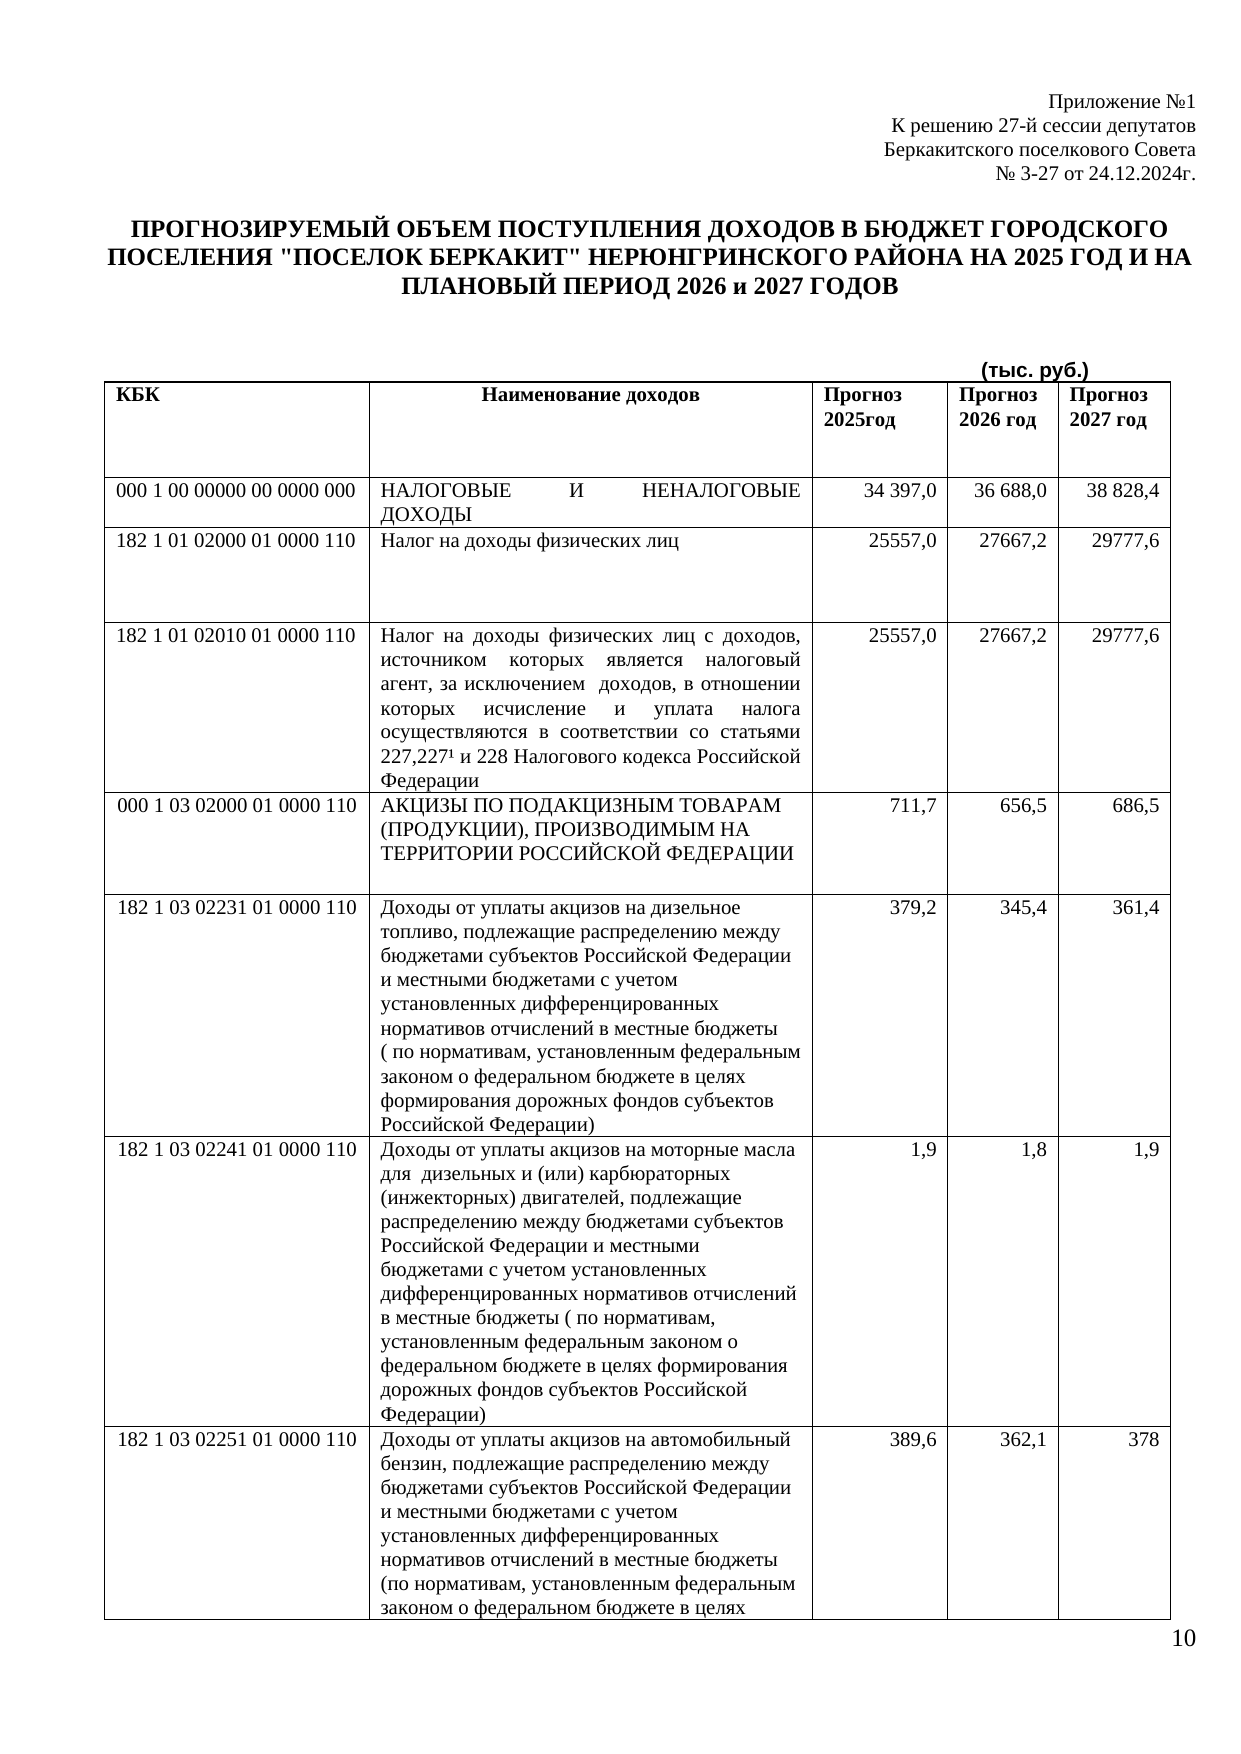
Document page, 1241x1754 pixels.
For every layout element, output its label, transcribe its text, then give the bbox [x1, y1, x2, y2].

table_cell 182 1 03 02231 01 0000 110 [105, 895, 369, 1136]
text К решению 27-й сессии депутатов [103, 113, 1196, 137]
text Приложение №1 [103, 89, 1196, 113]
table_cell 25557,0 [813, 623, 947, 792]
table_header КБК [105, 383, 369, 477]
text (тыс. руб.) [103, 357, 1196, 381]
table_cell Налог на доходы физических лиц с доходов, источником которых является налоговый агент, за исключением доходов, в отношении которых исчисление и уплата налога осуществляются в соответствии со статьями 227,227¹ и 228 Налогового кодекса Российской Федерации [370, 623, 812, 792]
table_cell 29777,6 [1059, 528, 1170, 622]
table_header Наименование доходов [370, 383, 812, 477]
table_cell 27667,2 [948, 623, 1058, 792]
table_cell 182 1 01 02010 01 0000 110 [105, 623, 369, 792]
table_header Прогноз 2027 год [1059, 383, 1170, 477]
table_cell 000 1 00 00000 00 0000 000 [105, 478, 369, 527]
table_cell 361,4 [1059, 895, 1170, 1136]
table_cell 34 397,0 [813, 478, 947, 527]
table_cell Налог на доходы физических лиц [370, 528, 812, 622]
table_cell 27667,2 [948, 528, 1058, 622]
table_cell 1,8 [948, 1137, 1058, 1426]
text ПРОГНОЗИРУЕМЫЙ ОБЪЕМ ПОСТУПЛЕНИЯ ДОХОДОВ В БЮДЖЕТ ГОРОДСКОГО ПОСЕЛЕНИЯ "ПОСЕЛОК БЕРКАКИТ" НЕРЮНГРИНСКОГО РАЙОНА НА 2025 ГОД И НА ПЛАНОВЫЙ ПЕРИОД 2026 и 2027 ГОДОВ [103, 214, 1196, 300]
table_cell 38 828,4 [1059, 478, 1170, 527]
table_cell 656,5 [948, 793, 1058, 894]
table_cell 379,2 [813, 895, 947, 1136]
text Беркакитского поселкового Совета [103, 137, 1196, 161]
table_cell 378 [1059, 1427, 1170, 1619]
table_cell 389,6 [813, 1427, 947, 1619]
table_cell 362,1 [948, 1427, 1058, 1619]
table_cell 25557,0 [813, 528, 947, 622]
table_cell 29777,6 [1059, 623, 1170, 792]
table_cell 1,9 [1059, 1137, 1170, 1426]
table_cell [105, 1427, 369, 1619]
table_cell 345,4 [948, 895, 1058, 1136]
table_cell 182 1 03 02241 01 0000 110 [105, 1137, 369, 1426]
table_header Прогноз 2026 год [948, 383, 1058, 477]
table_cell Доходы от уплаты акцизов на моторные масла для дизельных и (или) карбюраторных (инжекторных) двигателей, подлежащие распределению между бюджетами субъектов Российской Федерации и местными бюджетами с учетом установленных дифференцированных нормативов отчислений в местные бюджеты ( по нормативам, установленным федеральным законом о федеральном бюджете в целях формирования дорожных фондов субъектов Российской Федерации) [370, 1137, 812, 1426]
table_cell 182 1 01 02000 01 0000 110 [105, 528, 369, 622]
table_cell АКЦИЗЫ ПО ПОДАКЦИЗНЫМ ТОВАРАМ (ПРОДУКЦИИ), ПРОИЗВОДИМЫМ НА ТЕРРИТОРИИ РОССИЙСКОЙ ФЕДЕРАЦИИ [370, 793, 812, 894]
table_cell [370, 1427, 812, 1619]
table_cell 000 1 03 02000 01 0000 110 [105, 793, 369, 894]
table_header Прогноз 2025год [813, 383, 947, 477]
table_cell 686,5 [1059, 793, 1170, 894]
text № 3-27 от 24.12.2024г. [103, 161, 1196, 185]
table_cell 36 688,0 [948, 478, 1058, 527]
table_cell 1,9 [813, 1137, 947, 1426]
table_cell Доходы от уплаты акцизов на дизельное топливо, подлежащие распределению между бюджетами субъектов Российской Федерации и местными бюджетами с учетом установленных дифференцированных нормативов отчислений в местные бюджеты ( по нормативам, установленным федеральным законом о федеральном бюджете в целях формирования дорожных фондов субъектов Российской Федерации) [370, 895, 812, 1136]
table_cell НАЛОГОВЫЕ И НЕНАЛОГОВЫЕ ДОХОДЫ [370, 478, 812, 527]
table_cell 711,7 [813, 793, 947, 894]
